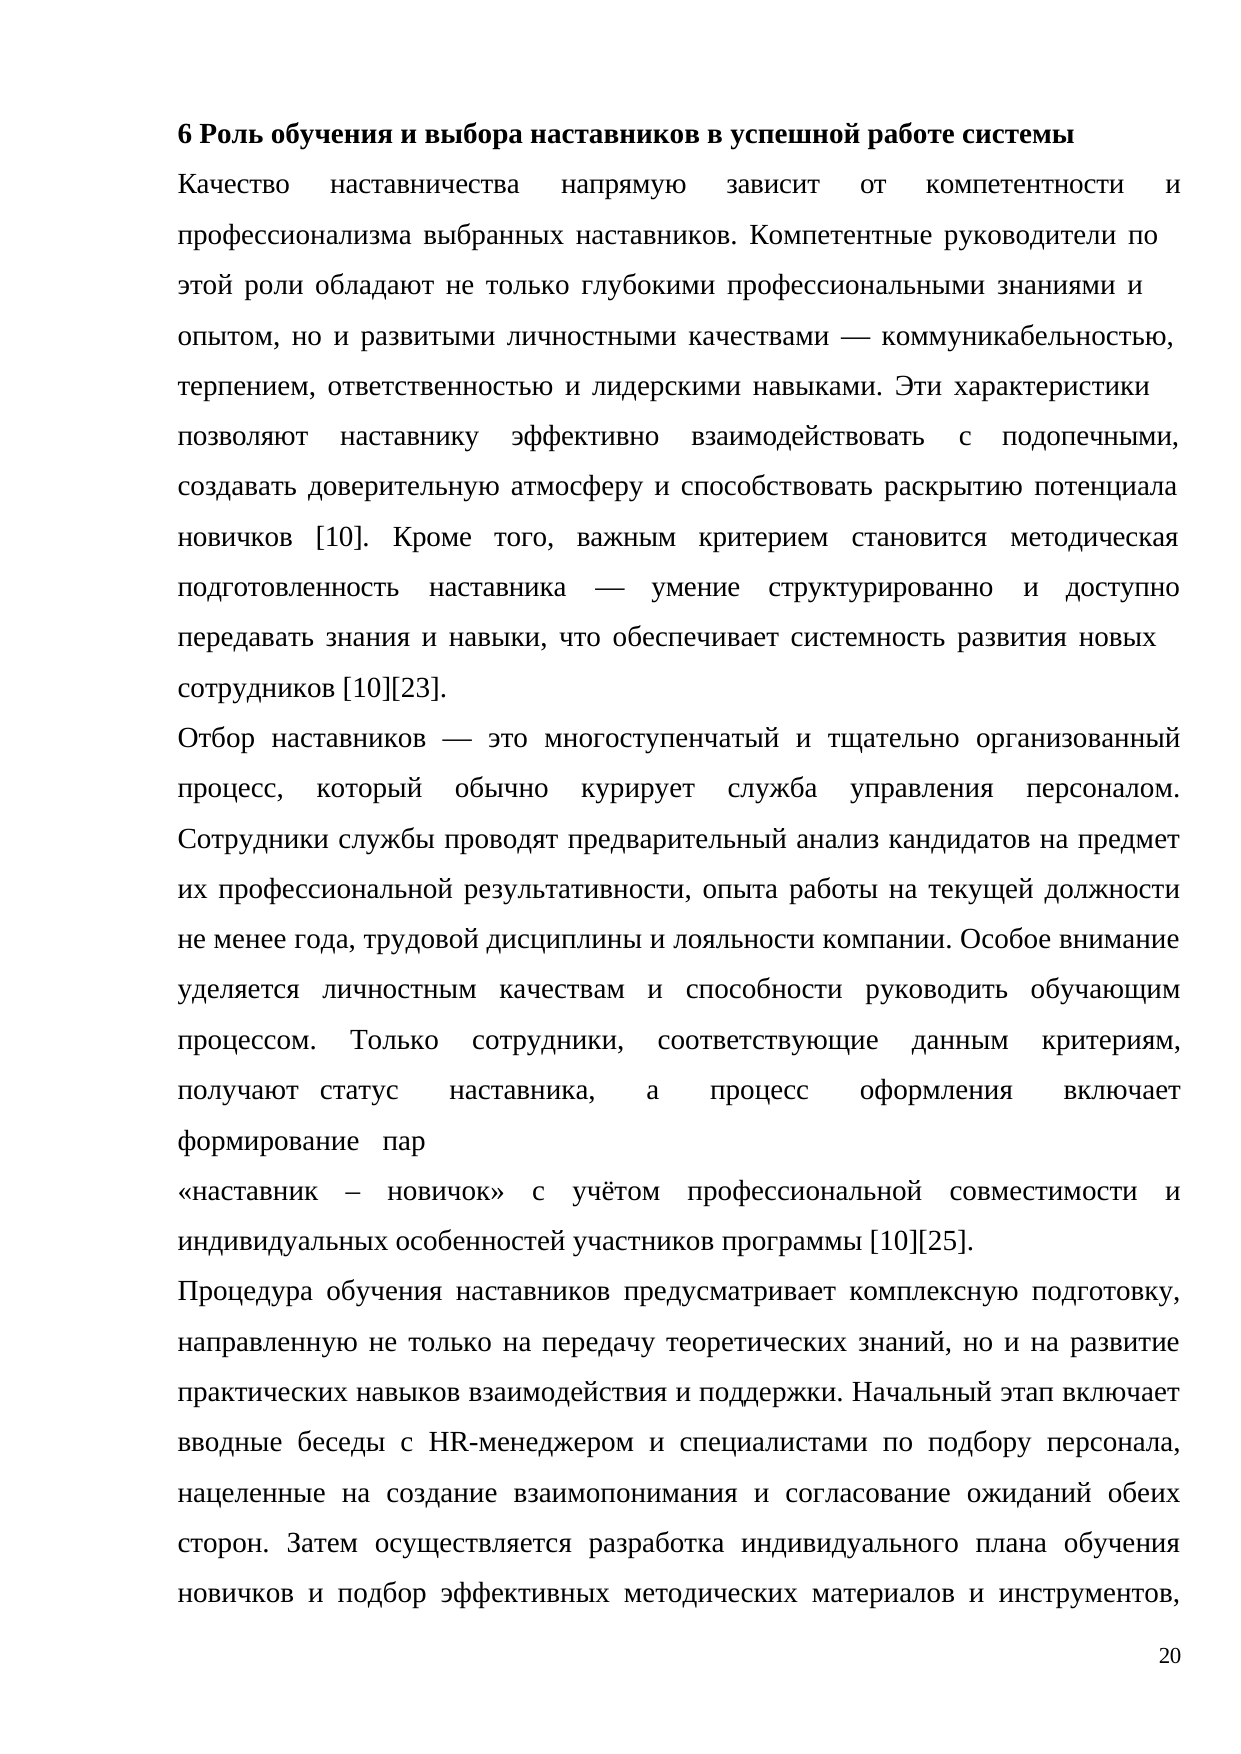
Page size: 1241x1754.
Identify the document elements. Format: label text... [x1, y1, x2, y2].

text «наставник – новичок» с учётом профессиональной совместимости и индивидуальных особенностей участников программы [10][25]. [177, 1173, 1181, 1257]
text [177, 1273, 1181, 1609]
text Отбор наставников — это многоступенчатый и тщательно организованный процесс, который обычно курирует служба управления персоналом. Сотрудники службы проводят предварительный анализ кандидатов на предмет их профессиональной результативности, опыта работы на текущей должности не менее года, трудовой дисциплины и лояльности компании. Особое внимание уделяется личностным качествам и способности руководить обучающим процессом. Только сотрудники, соответствующие данным критериям, получают статус наставника, а процесс оформления включает формирование пар [177, 720, 1181, 1156]
list Роль обучения и выбора наставников в успешной работе системы Качество наставничества напрямую зависит от компетентности и профессионализма выбранных наставников. Компетентные руководители по этой роли обладают не только глубокими профессиональными знаниями и опытом, но и развитыми личностными качествами — коммуникабельностью, терпением, ответственностью и лидерскими навыками. Эти характеристики позволяют наставнику эффективно взаимодействовать с подопечными, создавать доверительную атмосферу и способствовать раскрытию потенциала новичков [10]. Кроме того, важным критерием становится методическая подготовленность наставника — умение структурированно и доступно передавать знания и навыки, что обеспечивает системность развития новых сотрудников [10][23]. [177, 116, 1181, 703]
